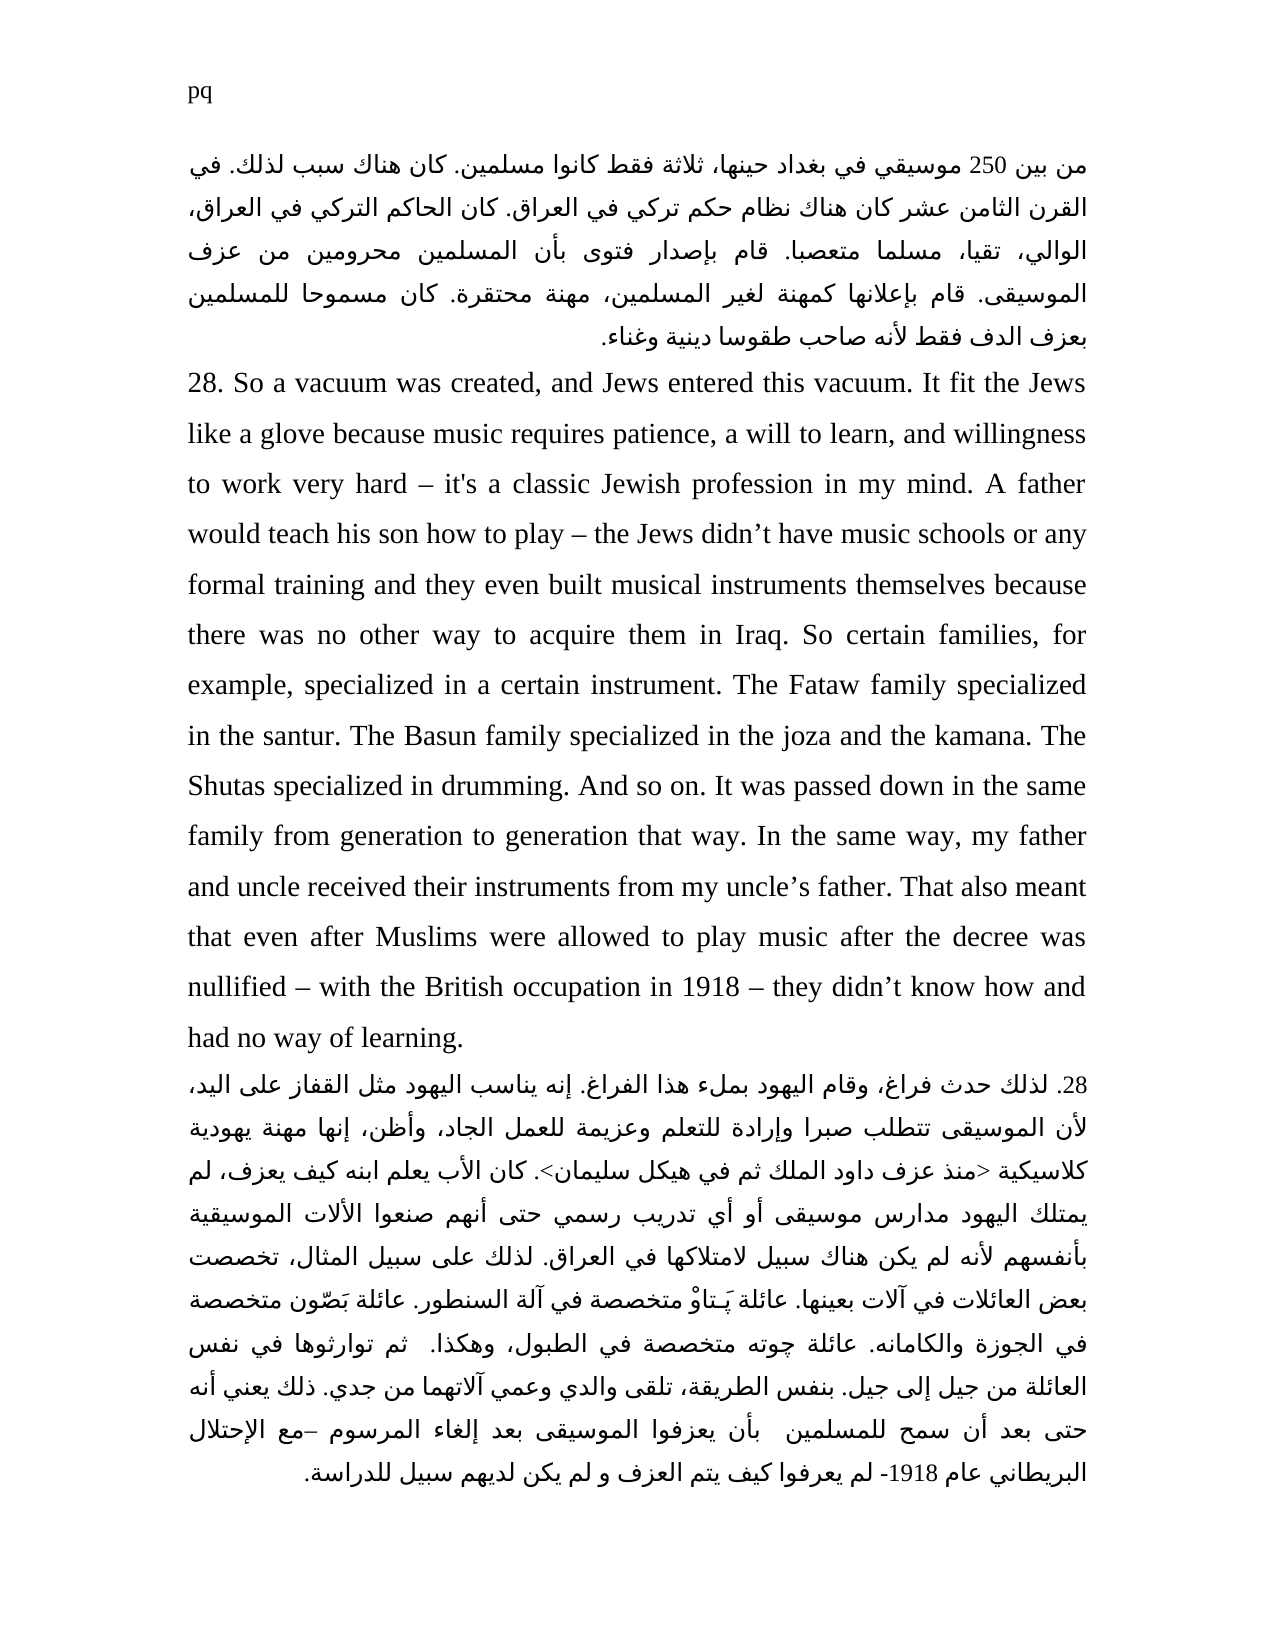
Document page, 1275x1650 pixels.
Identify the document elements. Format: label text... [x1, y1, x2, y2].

text 28. لذلك حدث فراغ، وقام اليهود بملء هذا الفراغ. إنه يناسب اليهود مثل القفاز على اليد، لأن الموسيقى تتطلب صبرا وإرادة للتعلم وعزيمة للعمل الجاد، وأظن، إنها مهنة يهودية كلاسيكية <منذ عزف داود الملك ثم في هيكل سليمان>. كان الأب يعلم ابنه كيف يعزف، لم يمتلك اليهود مدارس موسيقى أو أي تدريب رسمي حتى أنهم صنعوا الألات الموسيقية بأنفسهم لأنه لم يكن هناك سبيل لامتلاكها في العراق. لذلك على سبيل المثال، تخصصت بعض العائلات في آلات بعينها. عائلة پَـتاوْ متخصصة في آلة السنطور. عائلة بَصّون متخصصة في الجوزة والكامانه. عائلة چوته متخصصة في الطبول، وهكذا. ثم توارثوها في نفس العائلة من جيل إلى جيل. بنفس الطريقة، تلقى والدي وعمي آلاتهما من جدي. ذلك يعني أنه حتى بعد أن سمح للمسلمين بأن يعزفوا الموسيقى بعد إلغاء المرسوم –مع الإحتلال البريطاني عام 1918- لم يعرفوا كيف يتم العزف و لم يكن لديهم سبيل للدراسة. [187, 1070, 1087, 1487]
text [187, 150, 1087, 351]
text 28. So a vacuum was created, and Jews entered this vacuum. It fit the Jews like a glove because music requires patience, a will to learn, and willingness to work very hard – it's a classic Jewish profession in my mind. A father would teach his son how to play – the Jews didn’t have music schools or any formal training and they even built musical instruments themselves because there was no other way to acquire them in Iraq. So certain families, for example, specialized in a certain instrument. The Fataw family specialized in the santur. The Basun family specialized in the joza and the kamana. The Shutas specialized in drumming. And so on. It was passed down in the same family from generation to generation that way. In the same way, my father and uncle received their instruments from my uncle’s father. That also meant that even after Muslims were allowed to play music after the decree was nullified – with the British occupation in 1918 – they didn’t know how and had no way of learning. [187, 366, 1087, 1053]
